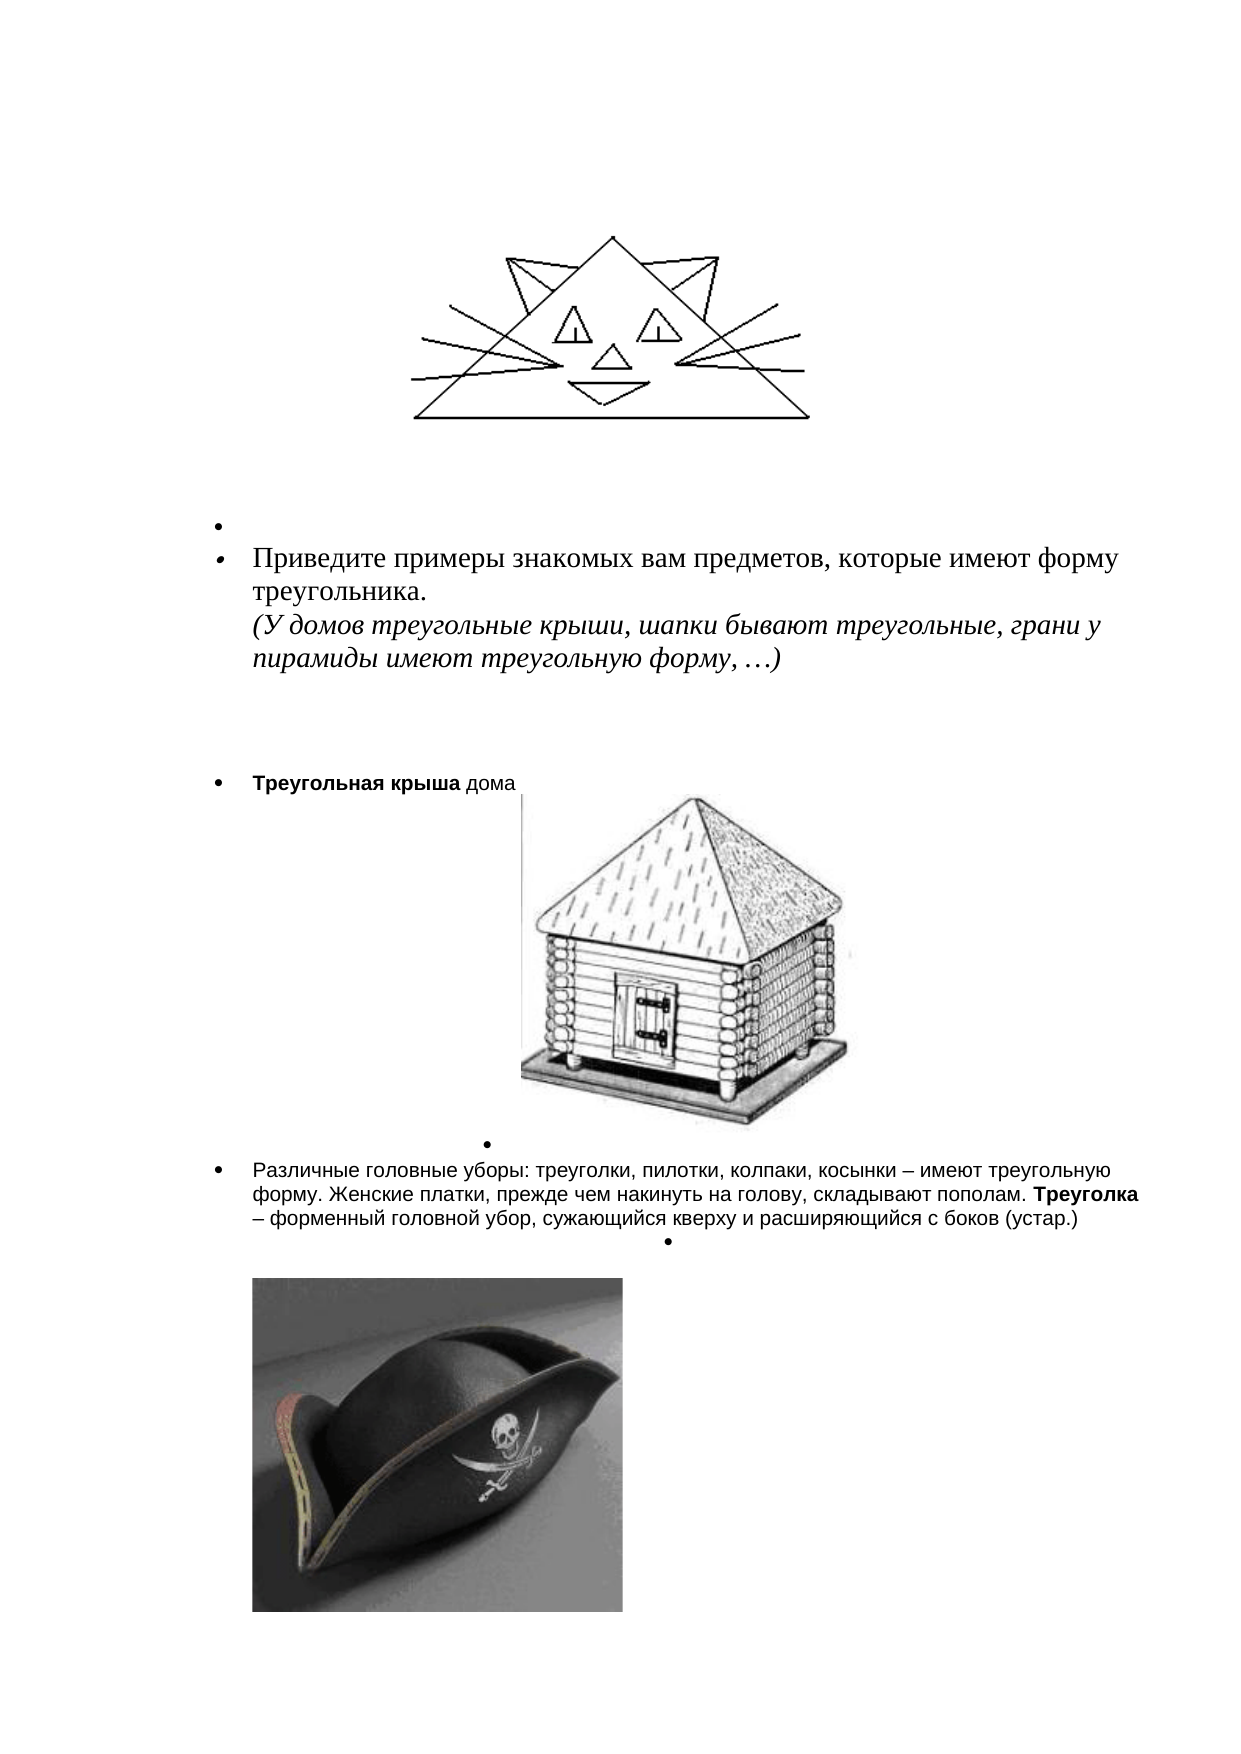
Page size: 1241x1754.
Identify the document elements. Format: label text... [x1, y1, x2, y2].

list Треугольная крыша дома [215, 770, 1152, 794]
list Приведите примеры знакомых вам предметов, которые имеют форму треугольника. (У домов треугольные крыши, шапки бывают треугольные, грани у пирамиды имеют треугольную форму, …) [215, 540, 1152, 674]
picture [252, 1278, 623, 1612]
list Различные головные уборы: треуголки, пилотки, колпаки, косынки – имеют треугольную форму. Женские платки, прежде чем накинуть на голову, складывают пополам. Треуголка – форменный головной убор, сужающийся кверху и расширяющийся с боков (устар.) [215, 1158, 1152, 1230]
picture [521, 794, 883, 1153]
picture [252, 118, 985, 535]
